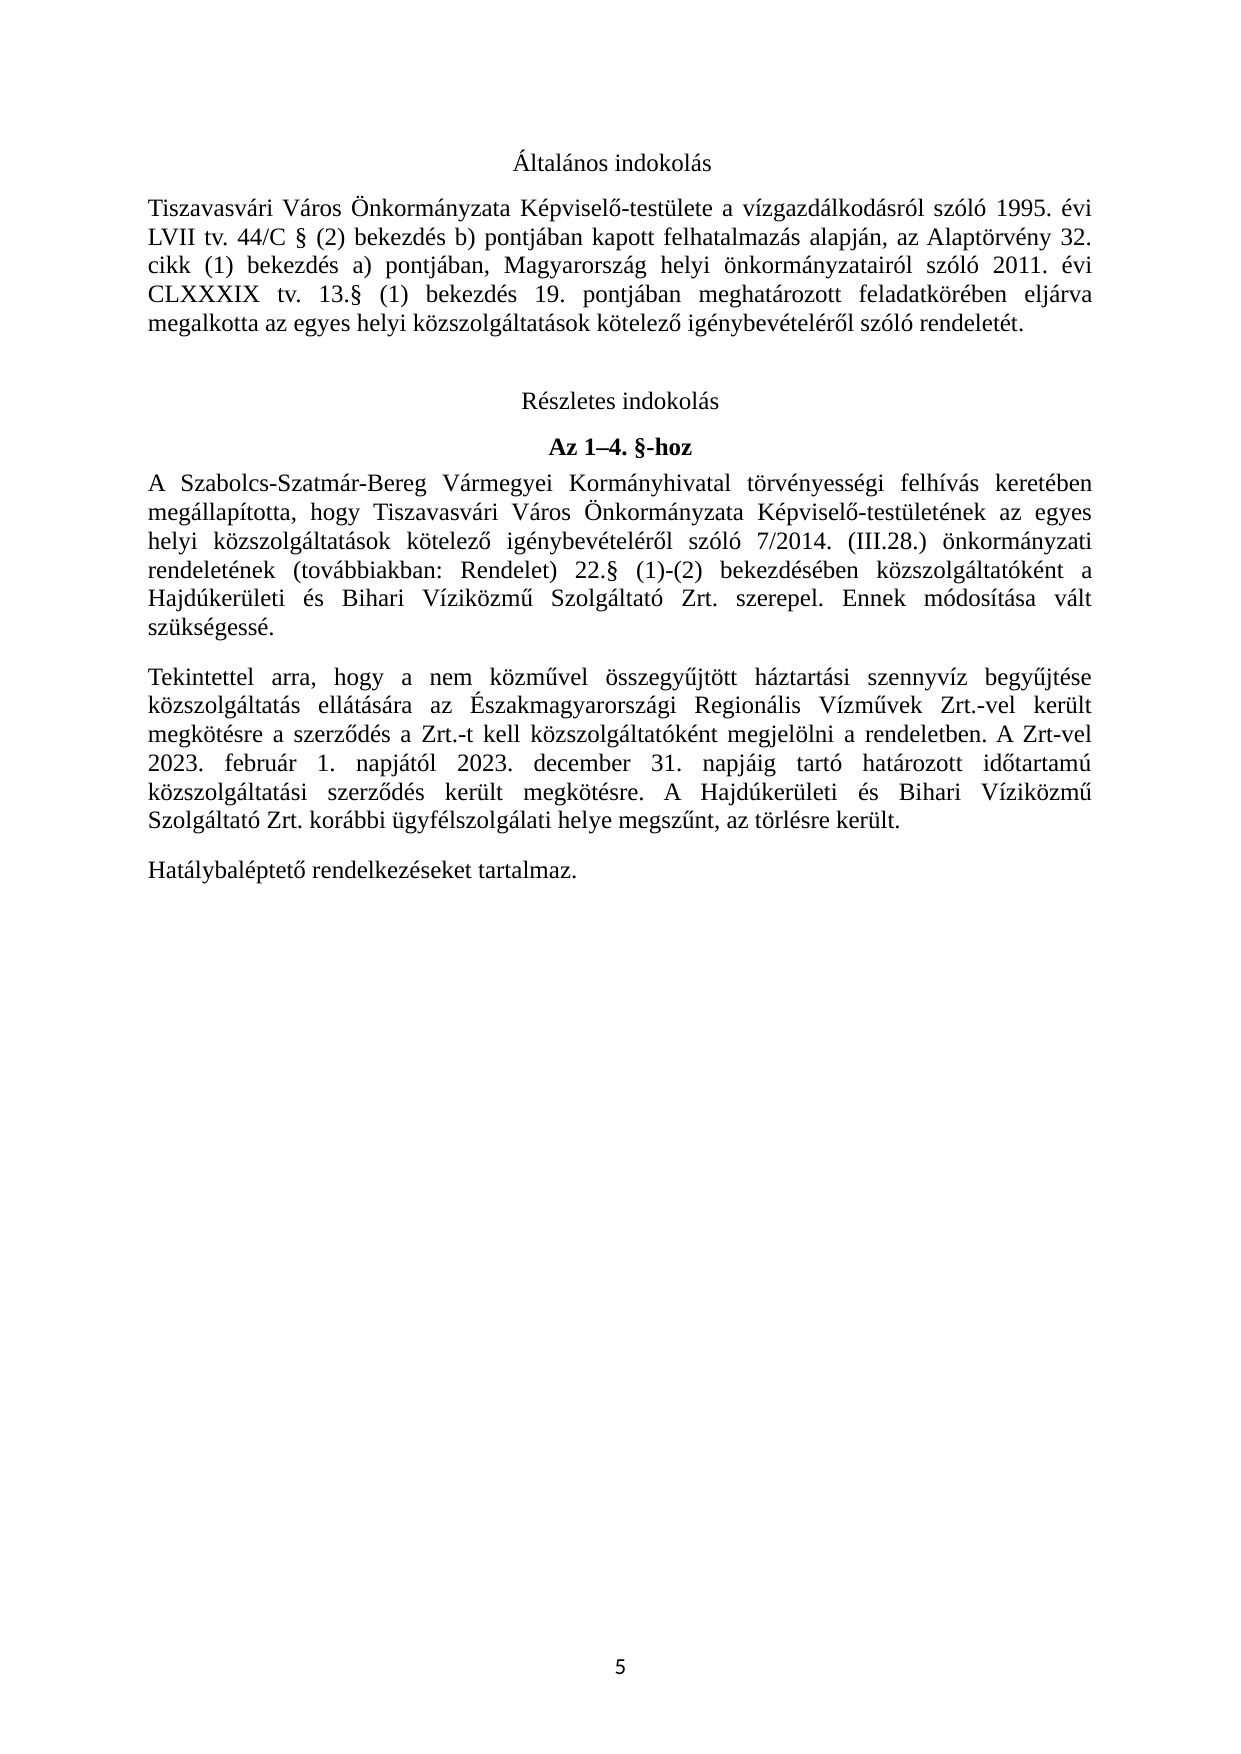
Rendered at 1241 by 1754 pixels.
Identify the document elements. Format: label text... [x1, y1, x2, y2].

text Az 1–4. §-hoz [164, 432, 1076, 460]
text Részletes indokolás [164, 386, 1076, 415]
text Hatálybaléptető rendelkezéseket tartalmaz. [148, 855, 1093, 884]
text A Szabolcs-Szatmár-Bereg Vármegyei Kormányhivatal törvényességi felhívás keretében megállapította, hogy Tiszavasvári Város Önkormányzata Képviselő-testületének az egyes helyi közszolgáltatások kötelező igénybevételéről szóló 7/2014. (III.28.) önkormányzati rendeletének (továbbiakban: Rendelet) 22.§ (1)-(2) bekezdésében közszolgáltatóként a Hajdúkerületi és Bihari Víziközmű Szolgáltató Zrt. szerepel. Ennek módosítása vált szükségessé. [148, 468, 1093, 641]
text Tekintettel arra, hogy a nem közművel összegyűjtött háztartási szennyvíz begyűjtése közszolgáltatás ellátására az Északmagyarországi Regionális Vízművek Zrt.-vel került megkötésre a szerződés a Zrt.-t kell közszolgáltatóként megjelölni a rendeletben. A Zrt-vel 2023. február 1. napjától 2023. december 31. napjáig tartó határozott időtartamú közszolgáltatási szerződés került megkötésre. A Hajdúkerületi és Bihari Víziközmű Szolgáltató Zrt. korábbi ügyfélszolgálati helye megszűnt, az törlésre került. [148, 662, 1093, 834]
text Tiszavasvári Város Önkormányzata Képviselő-testülete a vízgazdálkodásról szóló 1995. évi LVII tv. 44/C § (2) bekezdés b) pontjában kapott felhatalmazás alapján, az Alaptörvény 32. cikk (1) bekezdés a) pontjában, Magyarország helyi önkormányzatairól szóló 2011. évi CLXXXIX tv. 13.§ (1) bekezdés 19. pontjában meghatározott feladatkörében eljárva megalkotta az egyes helyi közszolgáltatások kötelező igénybevételéről szóló rendeletét. [148, 193, 1093, 337]
text Általános indokolás [148, 148, 1076, 176]
